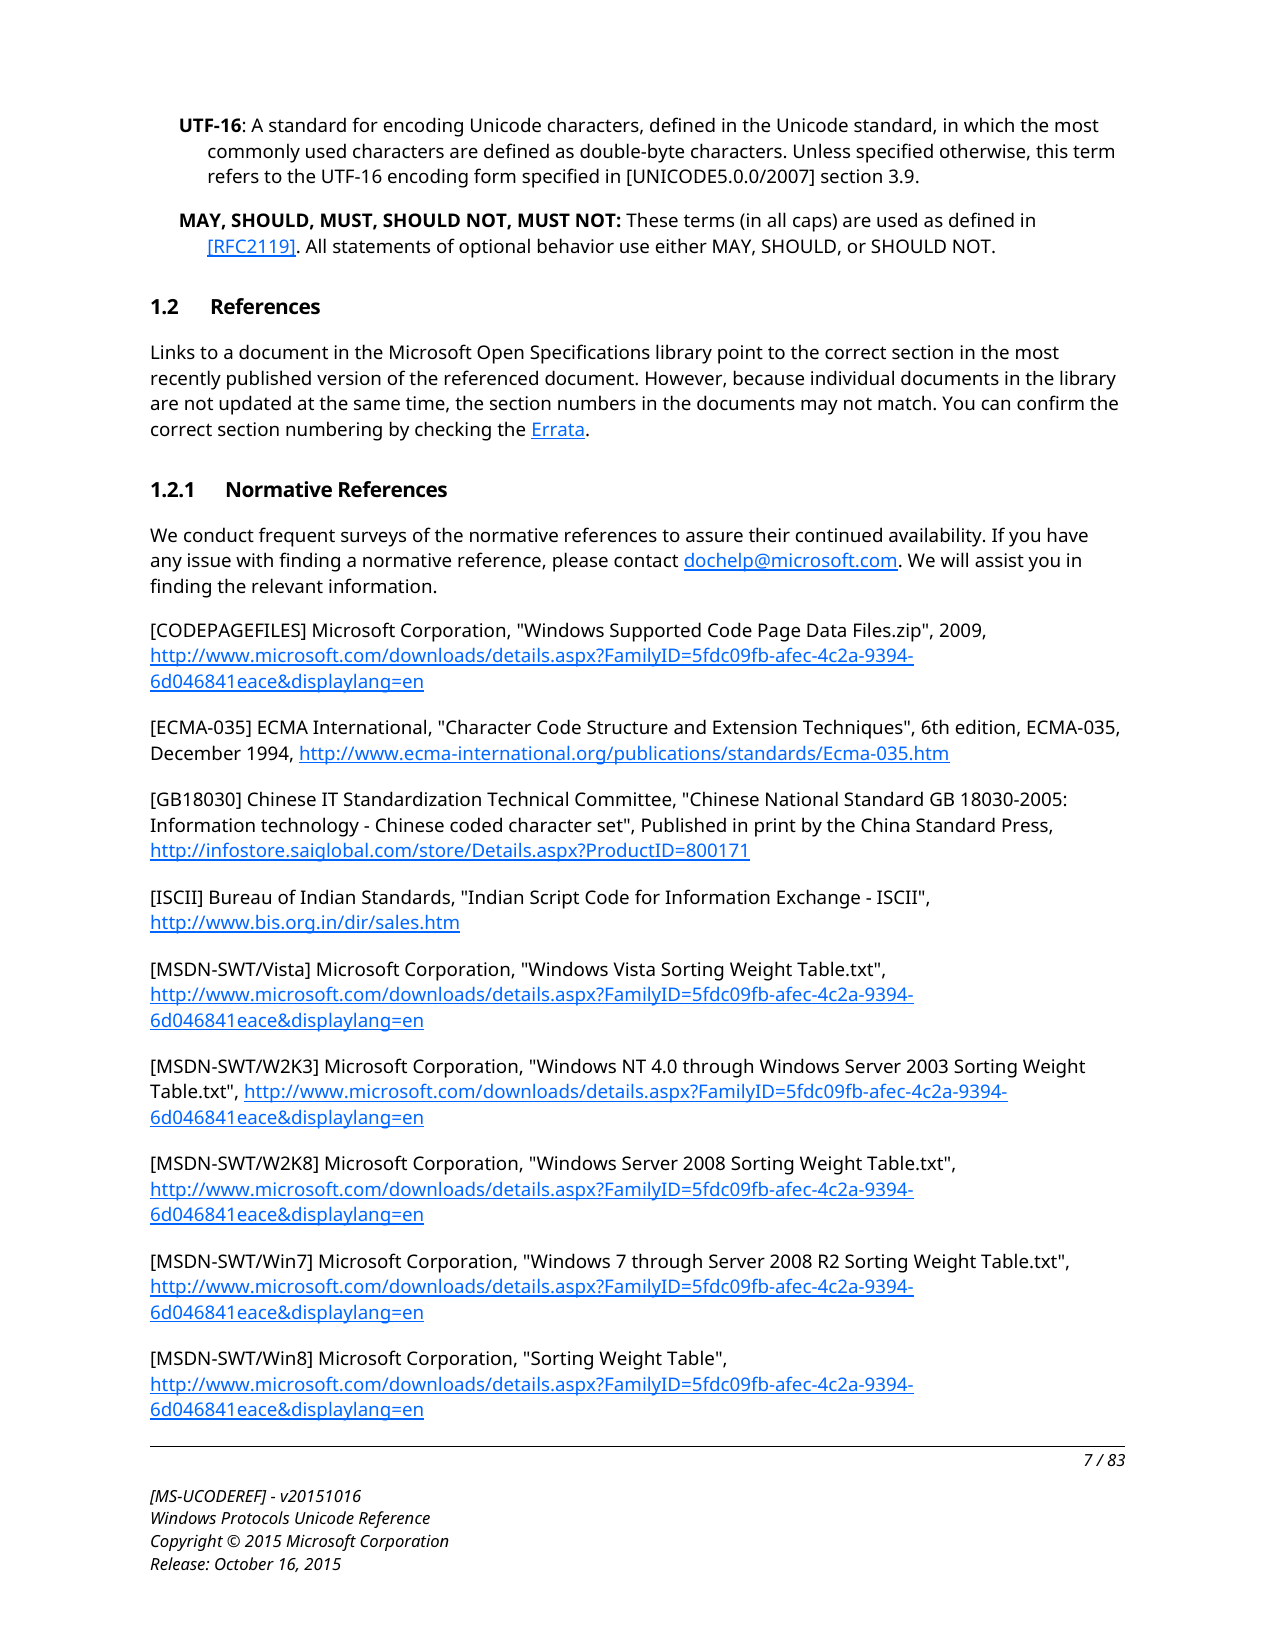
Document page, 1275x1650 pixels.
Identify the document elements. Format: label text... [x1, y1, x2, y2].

text We conduct frequent surveys of the normative references to assure their continued availability. If you have any issue with finding a normative reference, please contact dochelp@microsoft.com. We will assist you in finding the relevant information. [150, 522, 1125, 598]
text [MSDN-SWT/W2K8] Microsoft Corporation, "Windows Server 2008 Sorting Weight Table.txt", http://www.microsoft.com/downloads/details.aspx?FamilyID=5fdc09fb-afec-4c2a-9394-6d046841eace&displaylang=en [150, 1151, 1125, 1227]
subtitle Normative References [150, 475, 1125, 503]
text [MSDN-SWT/Vista] Microsoft Corporation, "Windows Vista Sorting Weight Table.txt", http://www.microsoft.com/downloads/details.aspx?FamilyID=5fdc09fb-afec-4c2a-9394-6d046841eace&displaylang=en [150, 956, 1125, 1032]
text [MSDN-SWT/Win8] Microsoft Corporation, "Sorting Weight Table", http://www.microsoft.com/downloads/details.aspx?FamilyID=5fdc09fb-afec-4c2a-9394-6d046841eace&displaylang=en [150, 1345, 1125, 1422]
text [CODEPAGEFILES] Microsoft Corporation, "Windows Supported Code Page Data Files.zip", 2009, http://www.microsoft.com/downloads/details.aspx?FamilyID=5fdc09fb-afec-4c2a-9394-6d046841eace&displaylang=en [150, 617, 1125, 694]
text MAY, SHOULD, MUST, SHOULD NOT, MUST NOT: These terms (in all caps) are used as defined in [RFC2119]. All statements of optional behavior use either MAY, SHOULD, or SHOULD NOT. [178, 208, 1125, 259]
text [GB18030] Chinese IT Standardization Technical Committee, "Chinese National Standard GB 18030-2005: Information technology - Chinese coded character set", Published in print by the China Standard Press, http://infostore.saiglobal.com/store/Details.aspx?ProductID=800171 [150, 787, 1125, 863]
text [MSDN-SWT/Win7] Microsoft Corporation, "Windows 7 through Server 2008 R2 Sorting Weight Table.txt", http://www.microsoft.com/downloads/details.aspx?FamilyID=5fdc09fb-afec-4c2a-9394-6d046841eace&displaylang=en [150, 1248, 1125, 1324]
text UTF-16: A standard for encoding Unicode characters, defined in the Unicode standard, in which the most commonly used characters are defined as double-byte characters. Unless specified otherwise, this term refers to the UTF-16 encoding form specified in [UNICODE5.0.0/2007] section 3.9. [178, 112, 1125, 189]
text Links to a document in the Microsoft Open Specifications library point to the correct section in the most recently published version of the referenced document. However, because individual documents in the library are not updated at the same time, the section numbers in the documents may not match. You can confirm the correct section numbering by checking the Errata. [150, 339, 1125, 441]
text [MSDN-SWT/W2K3] Microsoft Corporation, "Windows NT 4.0 through Windows Server 2003 Sorting Weight Table.txt", http://www.microsoft.com/downloads/details.aspx?FamilyID=5fdc09fb-afec-4c2a-9394-6d046841eace&displaylang=en [150, 1053, 1125, 1130]
text [ECMA-035] ECMA International, "Character Code Structure and Extension Techniques", 6th edition, ECMA-035, December 1994, http://www.ecma-international.org/publications/standards/Ecma-035.htm [150, 715, 1125, 766]
text [ISCII] Bureau of Indian Standards, "Indian Script Code for Information Exchange - ISCII", http://www.bis.org.in/dir/sales.htm [150, 884, 1125, 935]
subtitle References [150, 292, 1125, 321]
